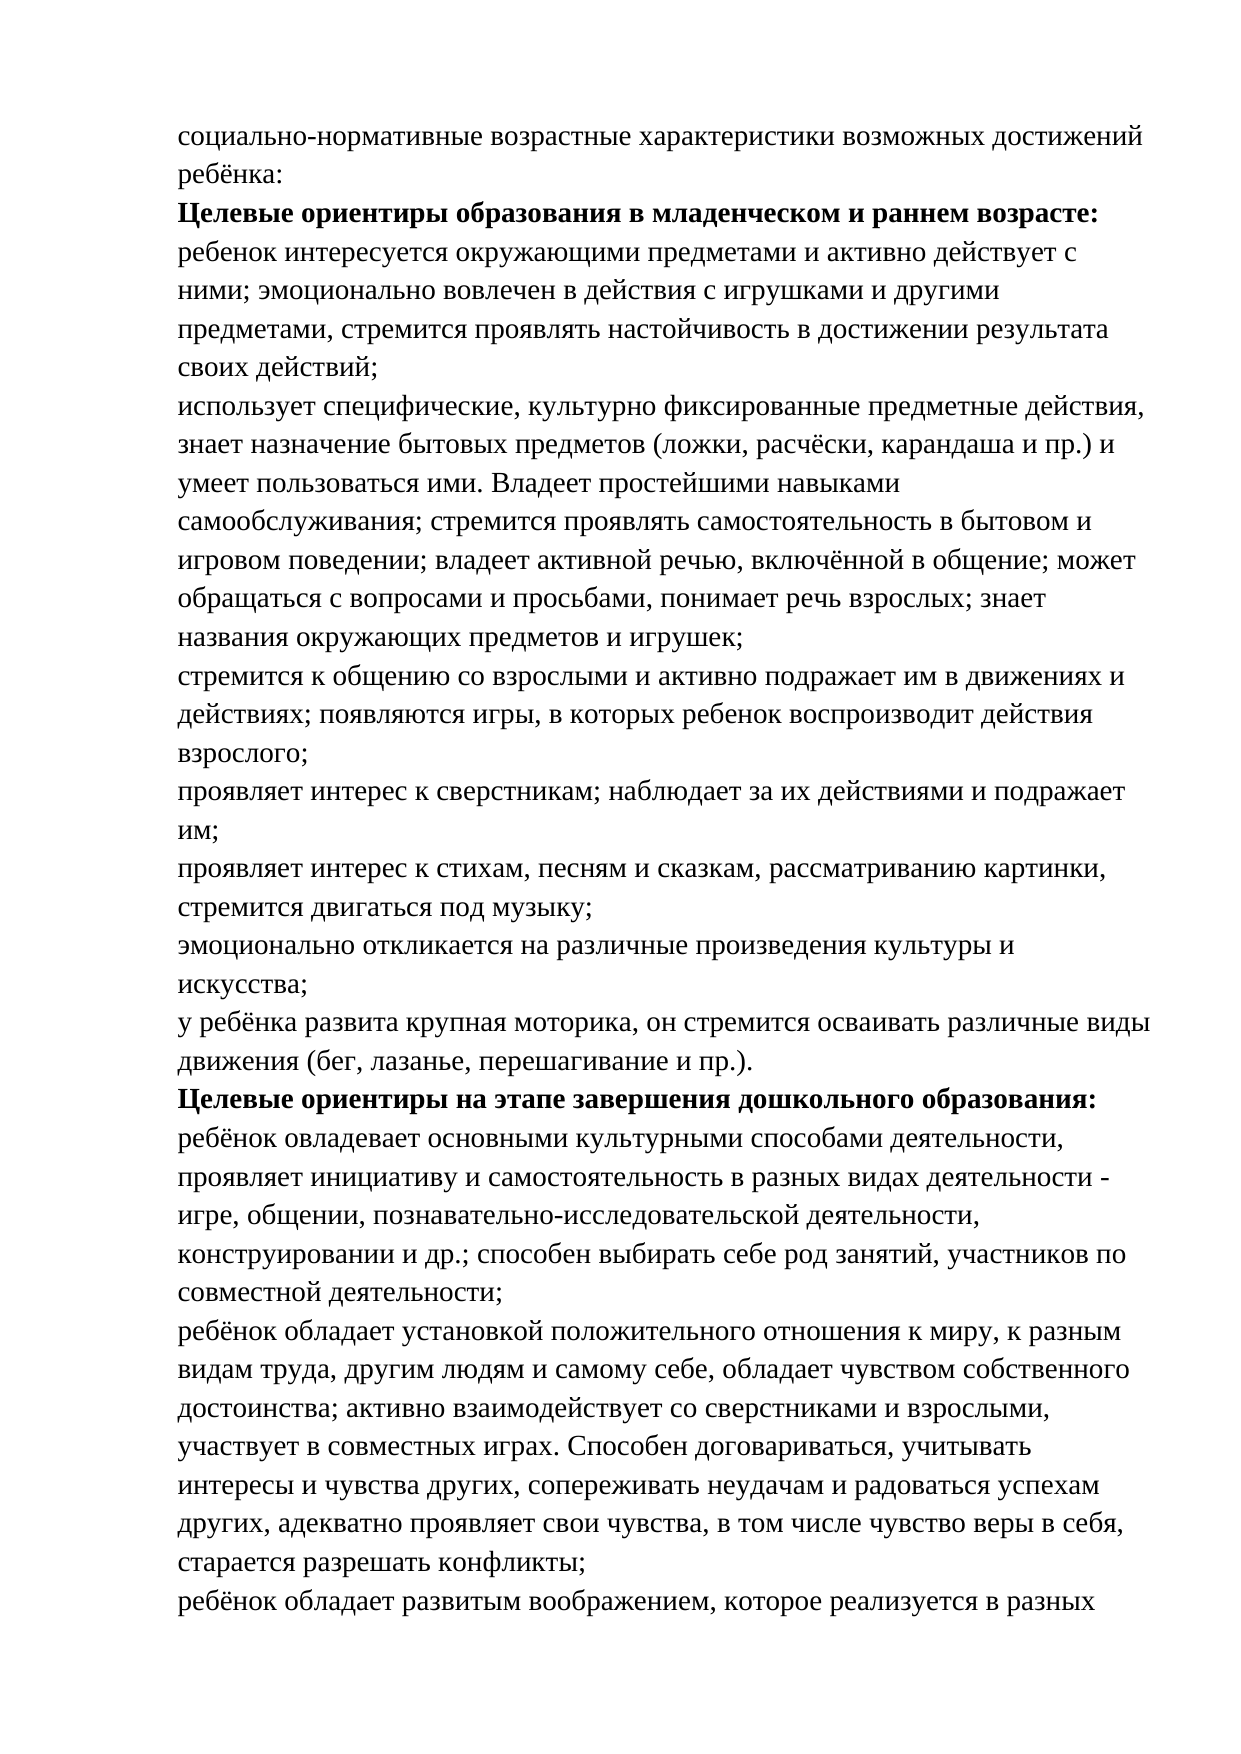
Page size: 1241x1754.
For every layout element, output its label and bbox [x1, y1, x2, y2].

text [177, 118, 1152, 1616]
